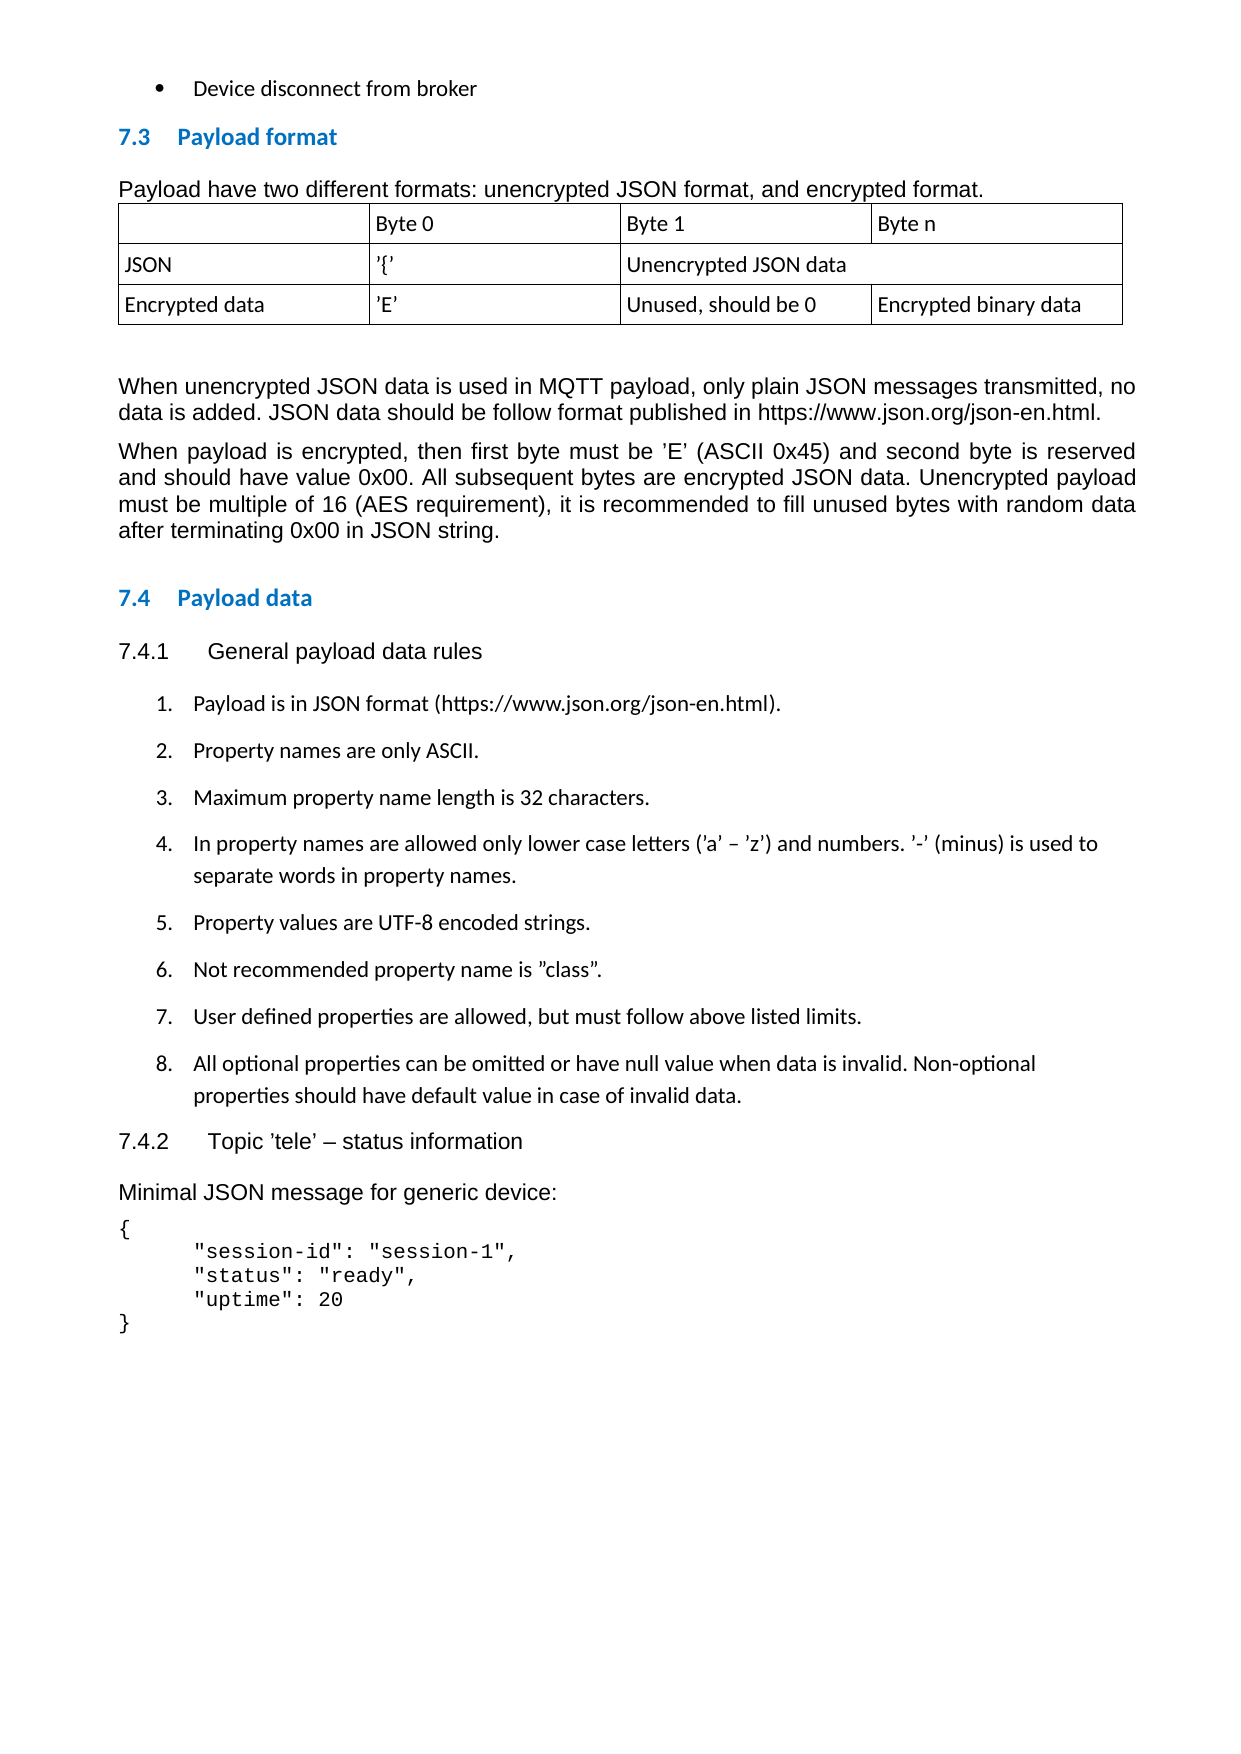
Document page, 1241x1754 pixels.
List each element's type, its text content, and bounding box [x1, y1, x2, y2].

table_header Byte 1 [621, 204, 871, 243]
list Payload is in JSON format (https://www.json.org/json-en.html). [156, 689, 1137, 717]
table_header Byte 0 [370, 204, 620, 243]
subtitle Payload data [118, 582, 1137, 613]
text { [118, 1218, 1137, 1241]
list Property values are UTF-8 encoded strings. [156, 908, 1137, 936]
table_cell Encrypted binary data [872, 285, 1122, 324]
table_cell Encrypted data [119, 285, 369, 324]
table_cell JSON [119, 244, 369, 283]
text } [118, 1312, 1137, 1336]
subtitle Payload format [118, 121, 1137, 151]
text Minimal JSON message for generic device: [118, 1179, 1137, 1205]
text "uptime": 20 [118, 1289, 1137, 1312]
list Property names are only ASCII. [156, 736, 1137, 764]
table_cell Unused, should be 0 [621, 285, 871, 324]
table_header Byte n [872, 204, 1122, 243]
list Maximum property name length is 32 characters. [156, 783, 1137, 811]
list Device disconnect from broker [156, 74, 1137, 102]
text Payload have two different formats: unencrypted JSON format, and encrypted format. [118, 176, 1137, 202]
list Not recommended property name is ”class”. [156, 955, 1137, 983]
table_cell Unencrypted JSON data [621, 244, 1122, 283]
table_cell ’{’ [370, 244, 620, 283]
table_cell ’E’ [370, 285, 620, 324]
text "status": "ready", [118, 1265, 1137, 1289]
text When payload is encrypted, then first byte must be ’E’ (ASCII 0x45) and second byte is reserved and should have value 0x00. All subsequent bytes are encrypted JSON data. Unencrypted payload must be multiple of 16 (AES requirement), it is recommended to fill unused bytes with random data after terminating 0x00 in JSON string. [118, 438, 1137, 543]
list In property names are allowed only lower case letters (’a’ – ’z’) and numbers. ’-’ (minus) is used to separate words in property names. [156, 829, 1137, 889]
text "session-id": "session-1", [118, 1241, 1137, 1265]
list All optional properties can be omitted or have null value when data is invalid. Non-optional properties should have default value in case of invalid data. [156, 1049, 1137, 1109]
subtitle Topic ’tele’ – status information [118, 1128, 1137, 1154]
table_header [119, 204, 369, 243]
subtitle General payload data rules [118, 638, 1137, 664]
text When unencrypted JSON data is used in MQTT payload, only plain JSON messages transmitted, no data is added. JSON data should be follow format published in https://www.json.org/json-en.html. [118, 373, 1137, 425]
list User defined properties are allowed, but must follow above listed limits. [156, 1002, 1137, 1030]
